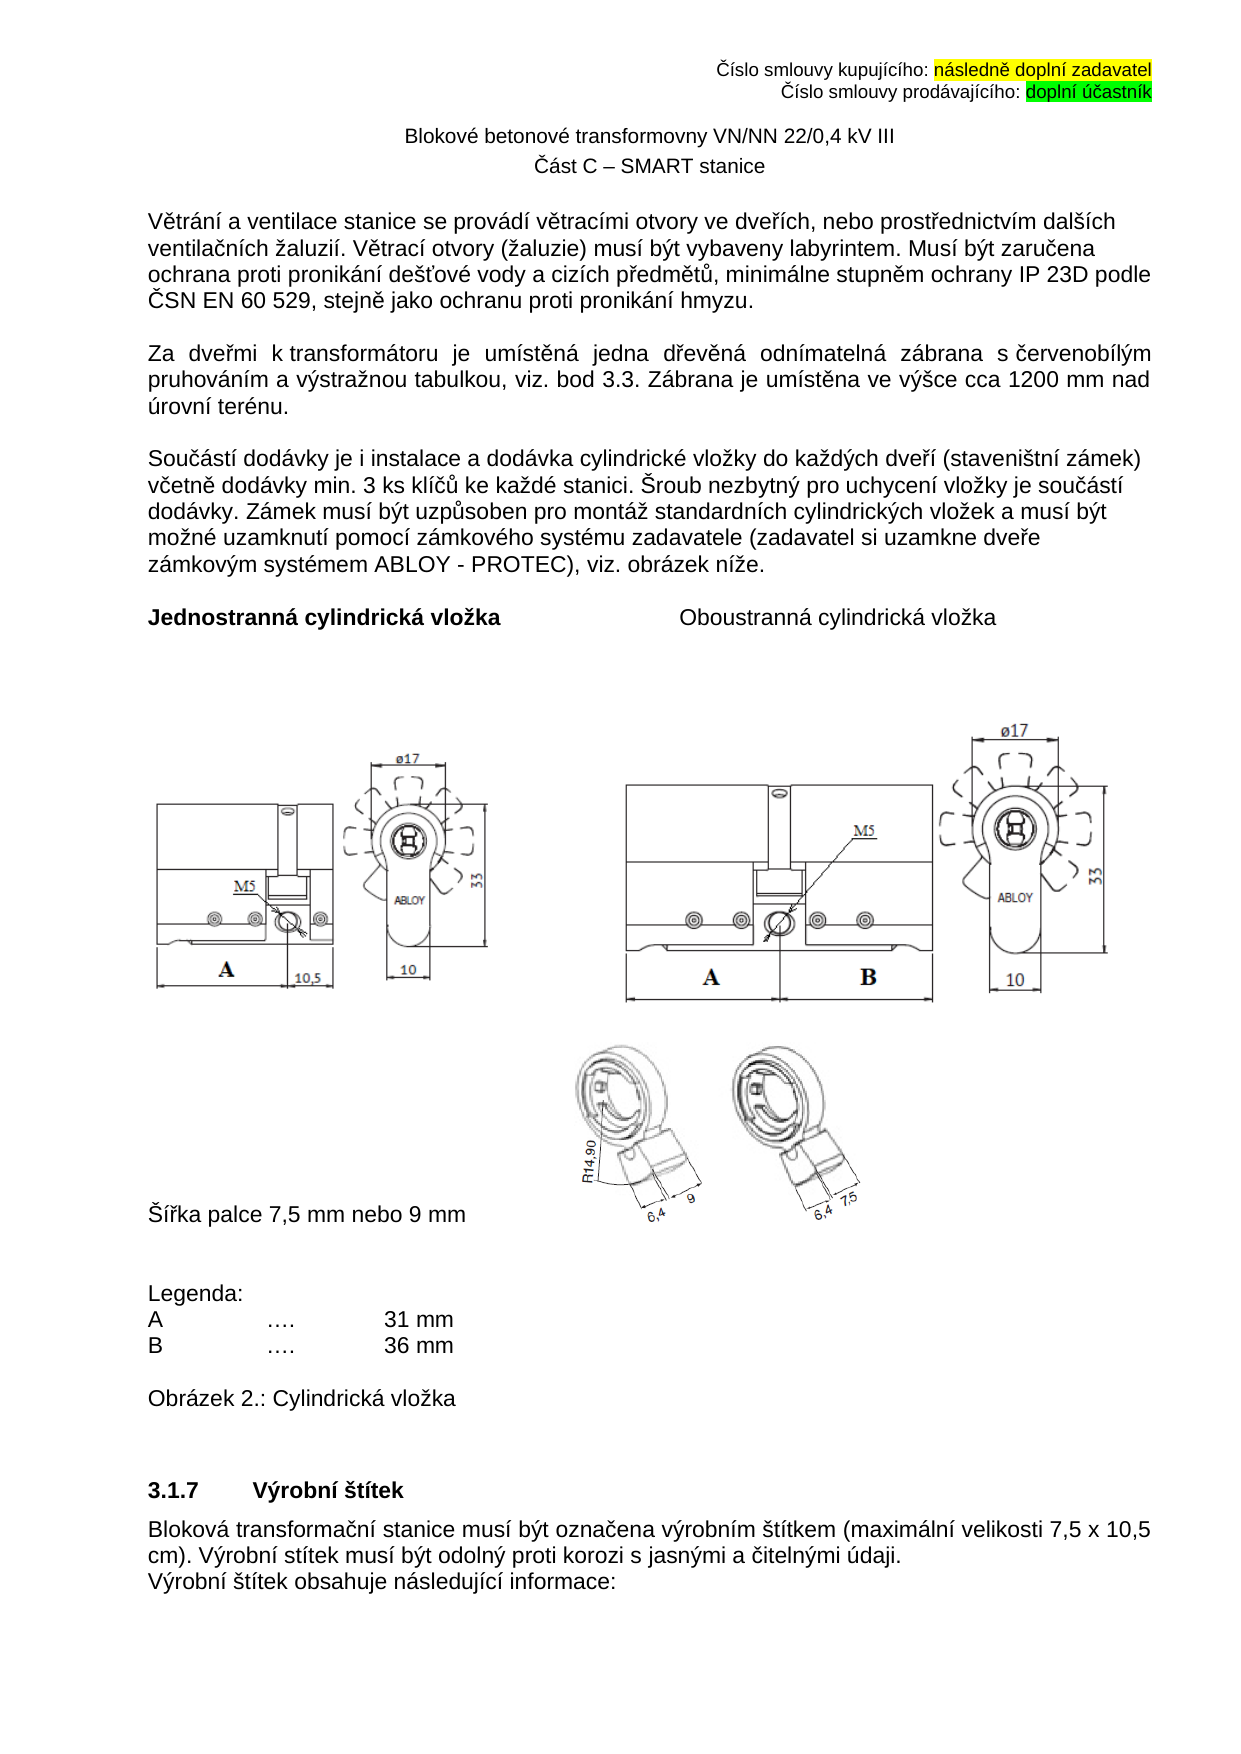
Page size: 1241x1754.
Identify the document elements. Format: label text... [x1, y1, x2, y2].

text A …. 31 mm [148, 1306, 1152, 1332]
text Legenda: [148, 1280, 1152, 1306]
text Bloková transformační stanice musí být označena výrobním štítkem (maximální velikosti 7,5 x 10,5 cm). Výrobní stítek musí být odolný proti korozi s jasnými a čitelnými údaji. [148, 1516, 1152, 1568]
picture [147, 742, 548, 1041]
list Výrobní štítek [148, 1477, 1152, 1503]
text Jednostranná cylindrická vložka Oboustranná cylindrická vložka [148, 603, 1152, 656]
text Za dveřmi k transformátoru je umístěná jedna dřevěná odnímatelná zábrana s červenobílým pruhováním a výstražnou tabulkou, viz. bod 3.3. Zábrana je umístěna ve výšce cca 1200 mm nad úrovní terénu. [148, 340, 1152, 419]
text Větrání a ventilace stanice se provádí větracími otvory ve dveřích, nebo prostřednictvím dalších ventilačních žaluzií. Větrací otvory (žaluzie) musí být vybaveny labyrintem. Musí být zaručena ochrana proti pronikání dešťové vody a cizích předmětů, minimálne stupněm ochrany IP 23D podle ČSN EN 60 529, stejně jako ochranu proti pronikání hmyzu. [148, 208, 1152, 313]
text Šířka palce 7,5 mm nebo 9 mm [148, 1040, 1152, 1227]
text B …. 36 mm [148, 1332, 1152, 1359]
text Obrázek 2.: Cylindrická vložka [148, 1385, 1152, 1412]
text Součástí dodávky je i instalace a dodávka cylindrické vložky do každých dveří (staveništní zámek) včetně dodávky min. 3 ks klíčů ke každé stanici. Šroub nezbytný pro uchycení vložky je součástí dodávky. Zámek musí být uzpůsoben pro montáž standardních cylindrických vložek a musí být možné uzamknutí pomocí zámkového systému zadavatele (zadavatel si uzamkne dveře zámkovým systémem ABLOY - PROTEC), viz. obrázek níže. [148, 445, 1152, 577]
picture [561, 682, 1130, 1223]
text Výrobní štítek obsahuje následující informace: [148, 1568, 1152, 1595]
